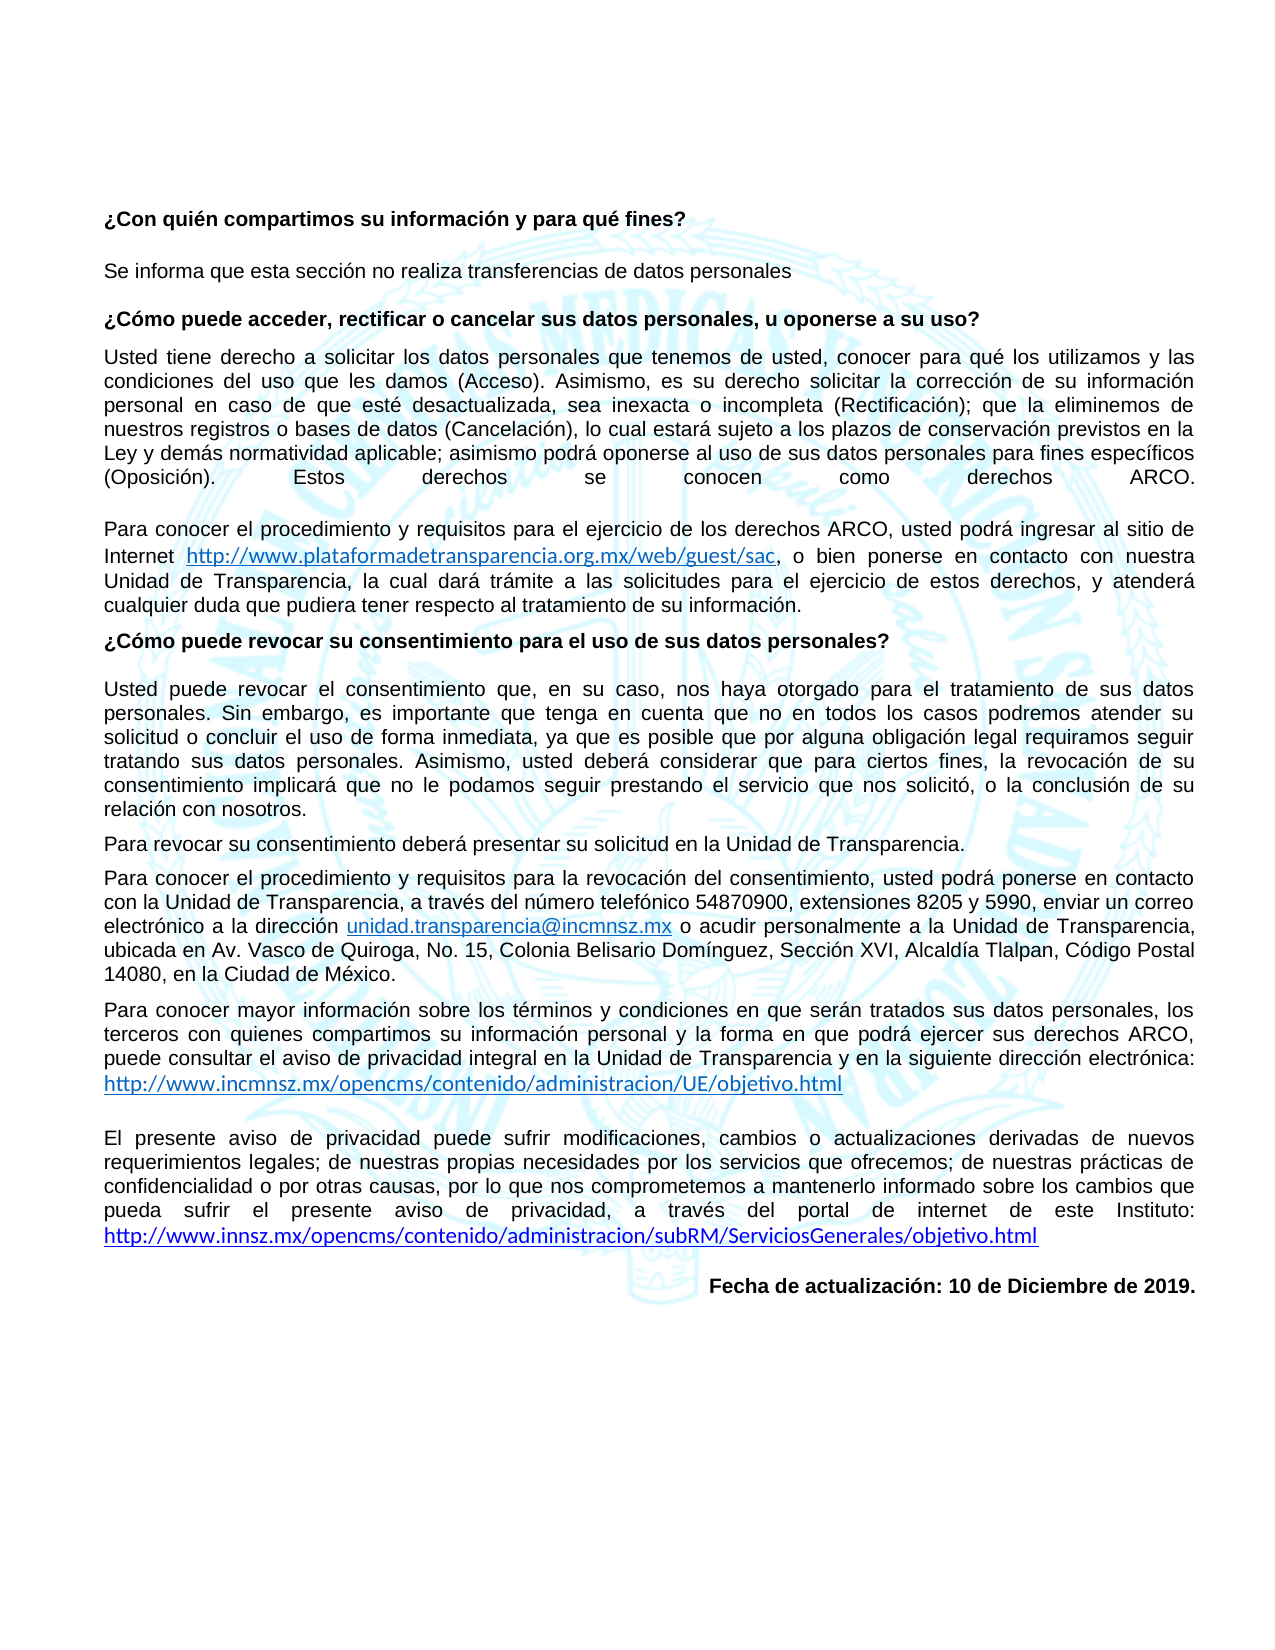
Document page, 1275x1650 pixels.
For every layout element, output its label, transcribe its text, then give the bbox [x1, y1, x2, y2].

text Para conocer el procedimiento y requisitos para la revocación del consentimiento, usted podrá ponerse en contacto con la Unidad de Transparencia, a través del número telefónico 54870900, extensiones 8205 y 5990, enviar un correo electrónico a la dirección unidad.transparencia@incmnsz.mx o acudir personalmente a la Unidad de Transparencia, ubicada en Av. Vasco de Quiroga, No. 15, Colonia Belisario Domínguez, Sección XVI, Alcaldía Tlalpan, Código Postal 14080, en la Ciudad de México. [103, 866, 1196, 986]
text Usted tiene derecho a solicitar los datos personales que tenemos de usted, conocer para qué los utilizamos y las condiciones del uso que les damos (Acceso). Asimismo, es su derecho solicitar la corrección de su información personal en caso de que esté desactualizada, sea inexacta o incompleta (Rectificación); que la eliminemos de nuestros registros o bases de datos (Cancelación), lo cual estará sujeto a los plazos de conservación previstos en la Ley y demás normatividad aplicable; asimismo podrá oponerse al uso de sus datos personales para fines específicos (Oposición). Estos derechos se conocen como derechos ARCO. [103, 345, 1196, 517]
text Se informa que esta sección no realiza transferencias de datos personales [103, 259, 1196, 283]
text ¿Cómo puede acceder, rectificar o cancelar sus datos personales, u oponerse a su uso? [103, 307, 1196, 331]
text ¿Con quién compartimos su información y para qué fines? [103, 207, 1196, 231]
text Para conocer mayor información sobre los términos y condiciones en que serán tratados sus datos personales, los terceros con quienes compartimos su información personal y la forma en que podrá ejercer sus derechos ARCO, puede consultar el aviso de privacidad integral en la Unidad de Transparencia y en la siguiente dirección electrónica: http://www.incmnsz.mx/opencms/contenido/administracion/UE/objetivo.html [103, 998, 1196, 1098]
text Para revocar su consentimiento deberá presentar su solicitud en la Unidad de Transparencia. [103, 832, 1196, 856]
text El presente aviso de privacidad puede sufrir modificaciones, cambios o actualizaciones derivadas de nuevos requerimientos legales; de nuestras propias necesidades por los servicios que ofrecemos; de nuestras prácticas de confidencialidad o por otras causas, por lo que nos comprometemos a mantenerlo informado sobre los cambios que pueda sufrir el presente aviso de privacidad, a través del portal de internet de este Instituto: http://www.innsz.mx/opencms/contenido/administracion/subRM/ServiciosGenerales/objetivo.html [103, 1126, 1196, 1249]
text Fecha de actualización: 10 de Diciembre de 2019. [103, 1273, 1196, 1297]
text Usted puede revocar el consentimiento que, en su caso, nos haya otorgado para el tratamiento de sus datos personales. Sin embargo, es importante que tenga en cuenta que no en todos los casos podremos atender su solicitud o concluir el uso de forma inmediata, ya que es posible que por alguna obligación legal requiramos seguir tratando sus datos personales. Asimismo, usted deberá considerar que para ciertos fines, la revocación de su consentimiento implicará que no le podamos seguir prestando el servicio que nos solicitó, o la conclusión de su relación con nosotros. [103, 653, 1196, 820]
text ¿Cómo puede revocar su consentimiento para el uso de sus datos personales? [103, 629, 1196, 653]
text Para conocer el procedimiento y requisitos para el ejercicio de los derechos ARCO, usted podrá ingresar al sitio de Internet http://www.plataformadetransparencia.org.mx/web/guest/sac, o bien ponerse en contacto con nuestra Unidad de Transparencia, la cual dará trámite a las solicitudes para el ejercicio de estos derechos, y atenderá cualquier duda que pudiera tener respecto al tratamiento de su información. [103, 517, 1196, 617]
